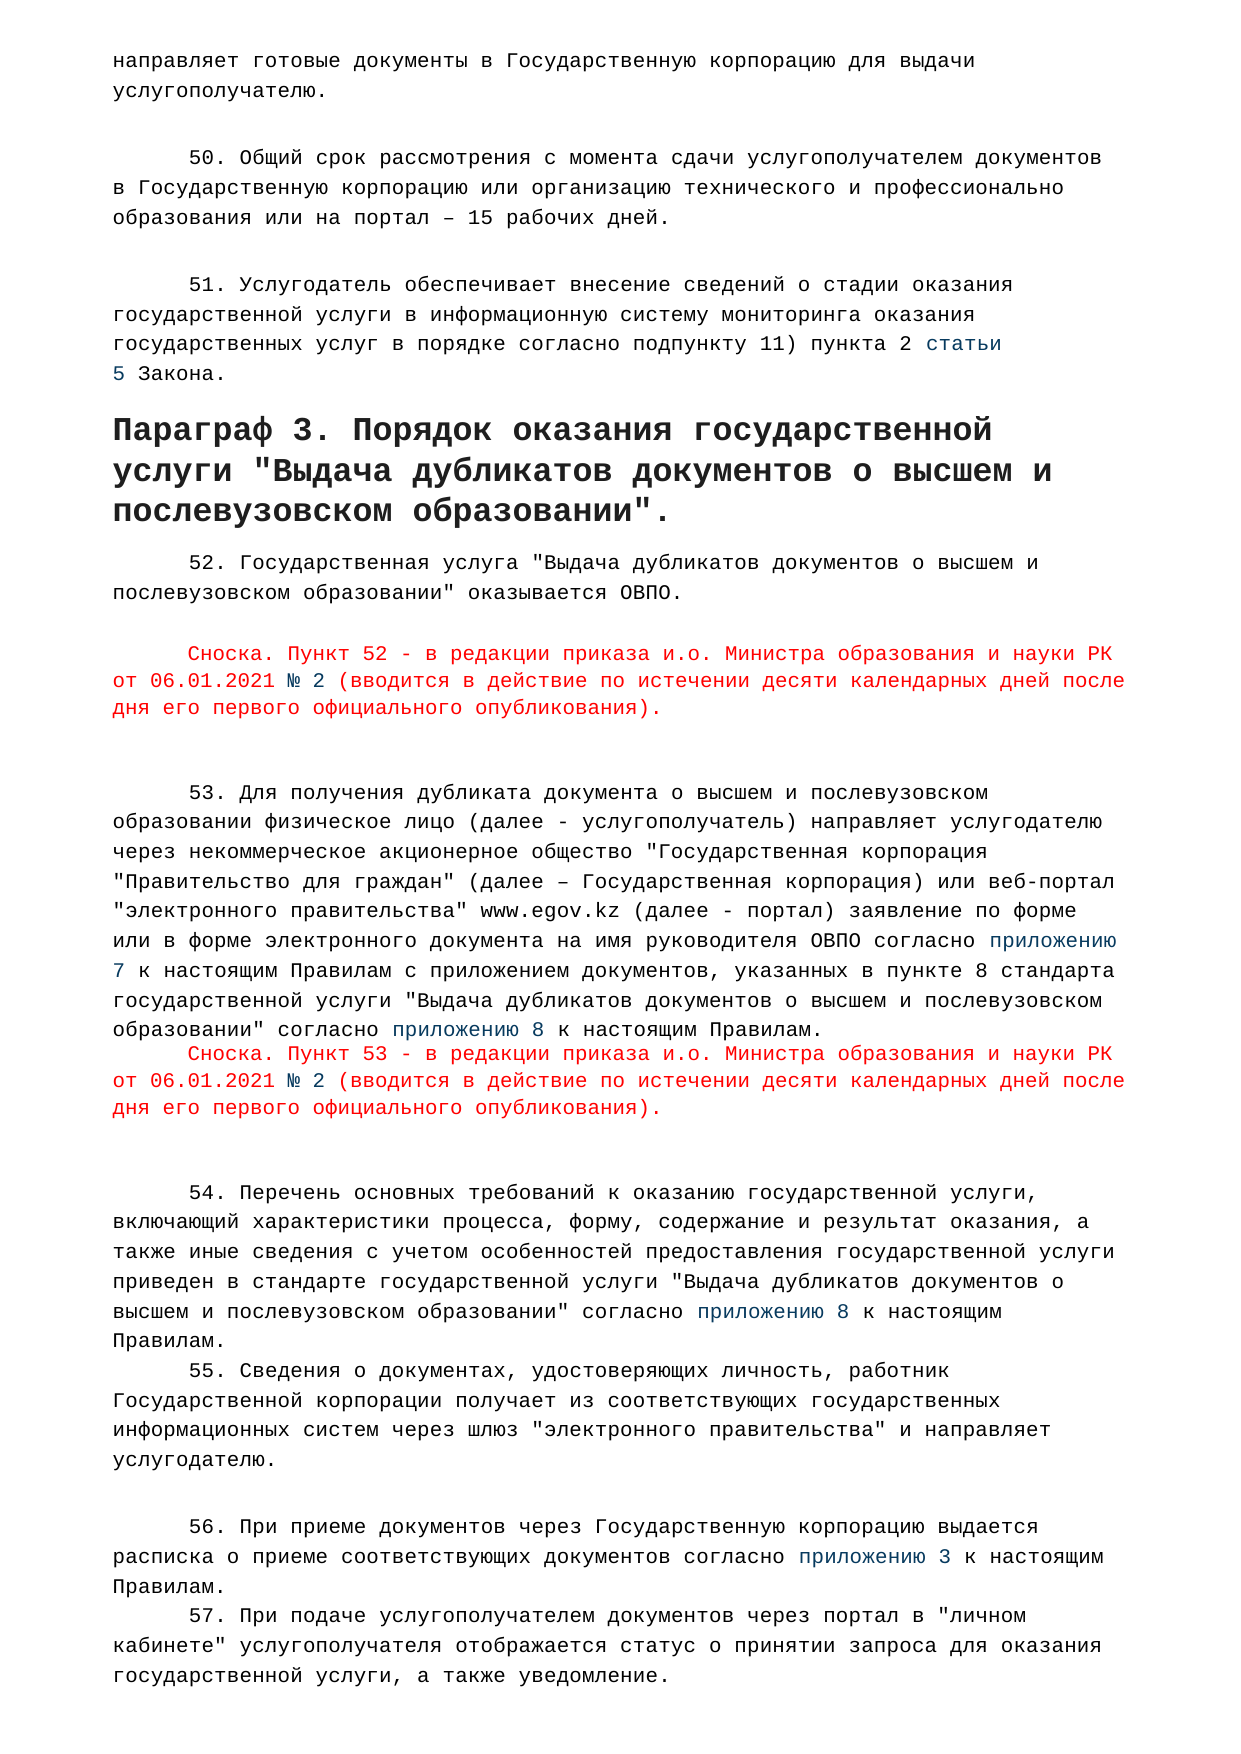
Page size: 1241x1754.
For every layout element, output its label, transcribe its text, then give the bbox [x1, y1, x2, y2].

text 56. При приеме документов через Государственную корпорацию выдается расписка о приеме соответствующих документов согласно приложению 3 к настоящим Правилам. [112, 1510, 1128, 1599]
text Сноска. Пункт 52 - в редакции приказа и.о. Министра образования и науки РК от 06.01.2021 № 2 (вводится в действие по истечении десяти календарных дней после дня его первого официального опубликования). [112, 643, 1128, 751]
text 57. При подаче услугополучателем документов через портал в "личном кабинете" услугополучателя отображается статус о принятии запроса для оказания государственной услуги, а также уведомление. [112, 1599, 1128, 1688]
text 51. Услугодатель обеспечивает внесение сведений о стадии оказания государственной услуги в информационную систему мониторинга оказания государственных услуг в порядке согласно подпункту 11) пункта 2 статьи 5 Закона. [112, 268, 1128, 387]
text 50. Общий срок рассмотрения с момента сдачи услугополучателем документов в Государственную корпорацию или организацию технического и профессионально образования или на портал – 15 рабочих дней. [112, 141, 1128, 230]
text 55. Сведения о документах, удостоверяющих личность, работник Государственной корпорации получает из соответствующих государственных информационных систем через шлюз "электронного правительства" и направляет услугодателю. [112, 1354, 1128, 1473]
text 54. Перечень основных требований к оказанию государственной услуги, включающий характеристики процесса, форму, содержание и результат оказания, а также иные сведения с учетом особенностей предоставления государственной услуги приведен в стандарте государственной услуги "Выдача дубликатов документов о высшем и послевузовском образовании" согласно приложению 8 к настоящим Правилам. [112, 1176, 1128, 1354]
text Сноска. Пункт 53 - в редакции приказа и.о. Министра образования и науки РК от 06.01.2021 № 2 (вводится в действие по истечении десяти календарных дней после дня его первого официального опубликования). [112, 1043, 1128, 1151]
text 52. Государственная услуга "Выдача дубликатов документов о высшем и послевузовском образовании" оказывается ОВПО. [112, 546, 1128, 605]
text 53. Для получения дубликата документа о высшем и послевузовском образовании физическое лицо (далее - услугополучатель) направляет услугодателю через некоммерческое акционерное общество "Государственная корпорация "Правительство для граждан" (далее – Государственная корпорация) или веб-портал "электронного правительства" www.egov.kz (далее - портал) заявление по форме или в форме электронного документа на имя руководителя ОВПО согласно приложению 7 к настоящим Правилам с приложением документов, указанных в пункте 8 стандарта государственной услуги "Выдача дубликатов документов о высшем и послевузовском образовании" согласно приложению 8 к настоящим Правилам. [112, 776, 1128, 1043]
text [112, 44, 1128, 104]
subtitle Параграф 3. Порядок оказания государственной услуги "Выдача дубликатов документов о высшем и послевузовском образовании". [112, 410, 1128, 532]
